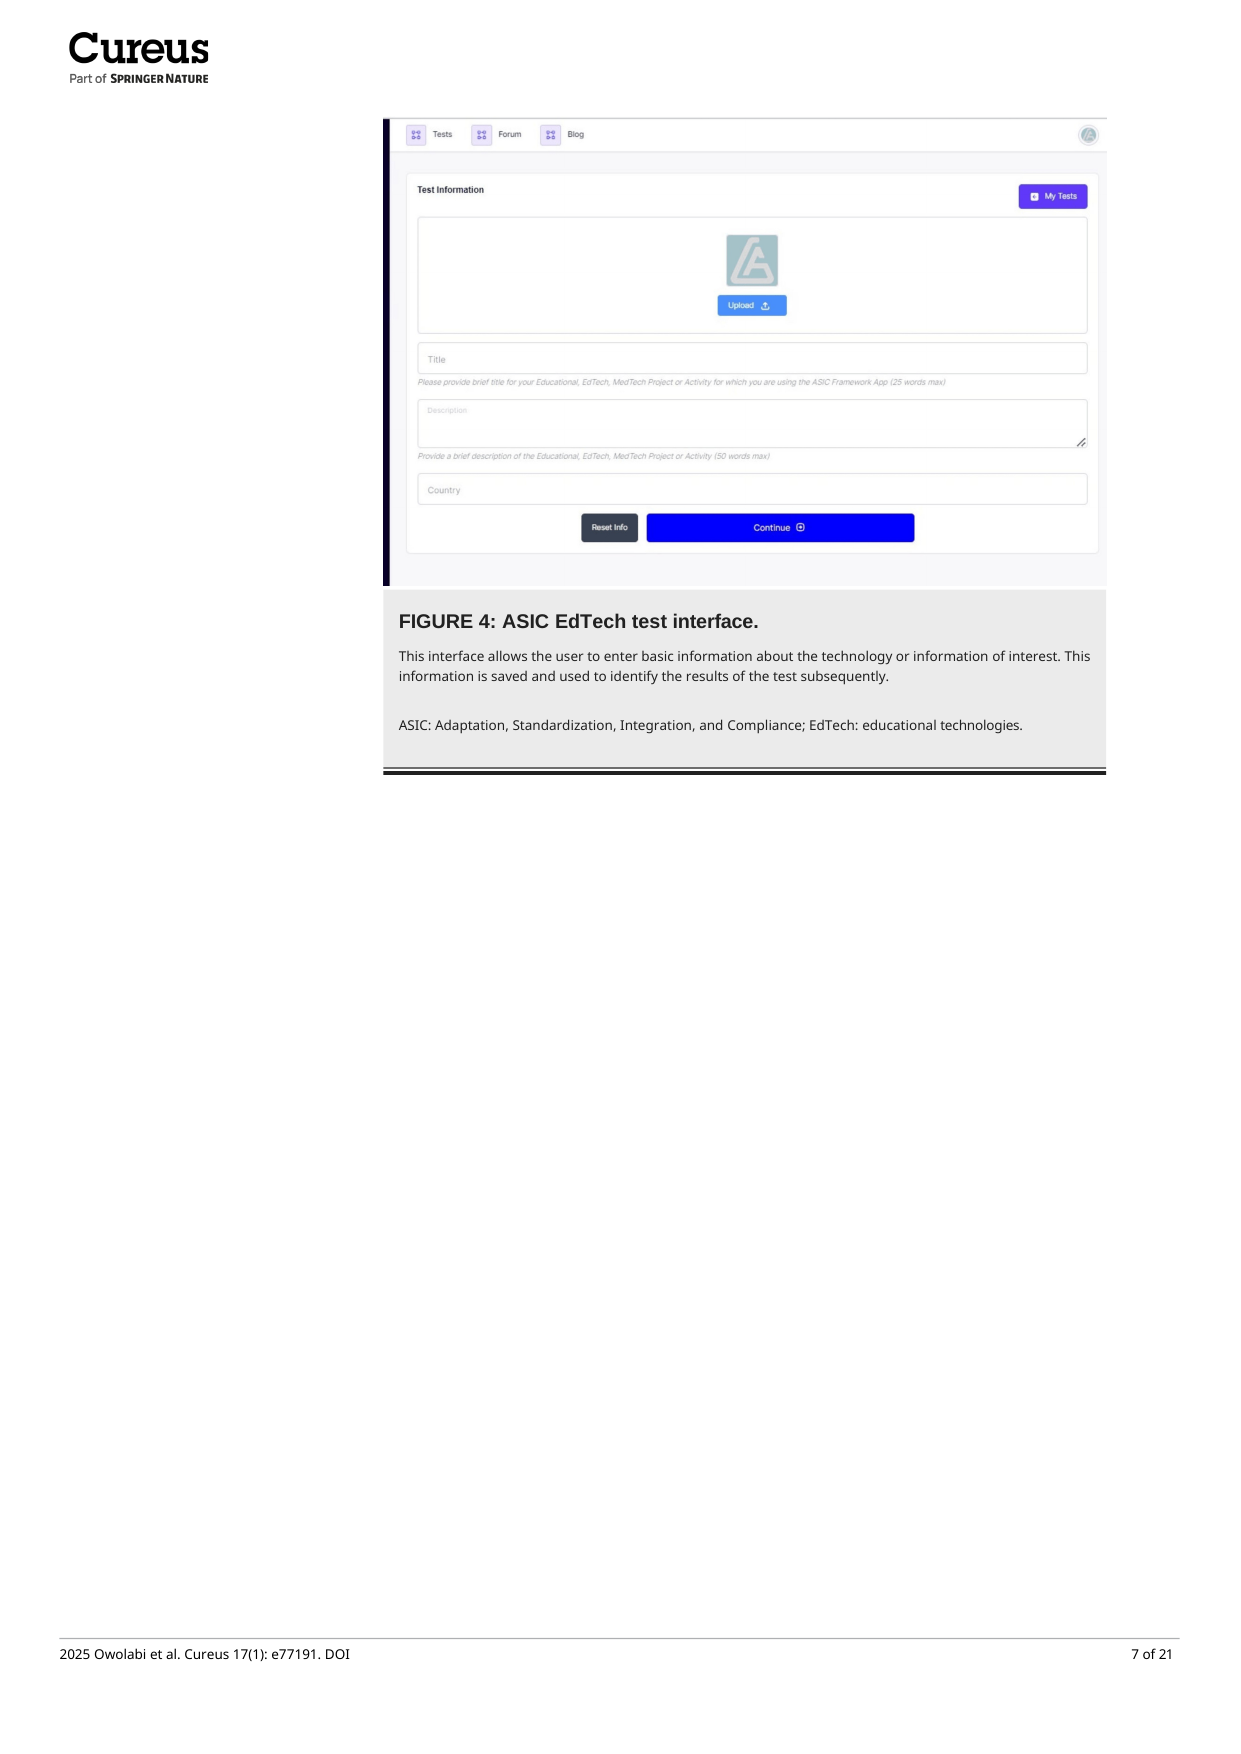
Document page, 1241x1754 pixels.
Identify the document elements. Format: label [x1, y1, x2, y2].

picture [383, 116, 1107, 586]
picture [69, 32, 209, 83]
